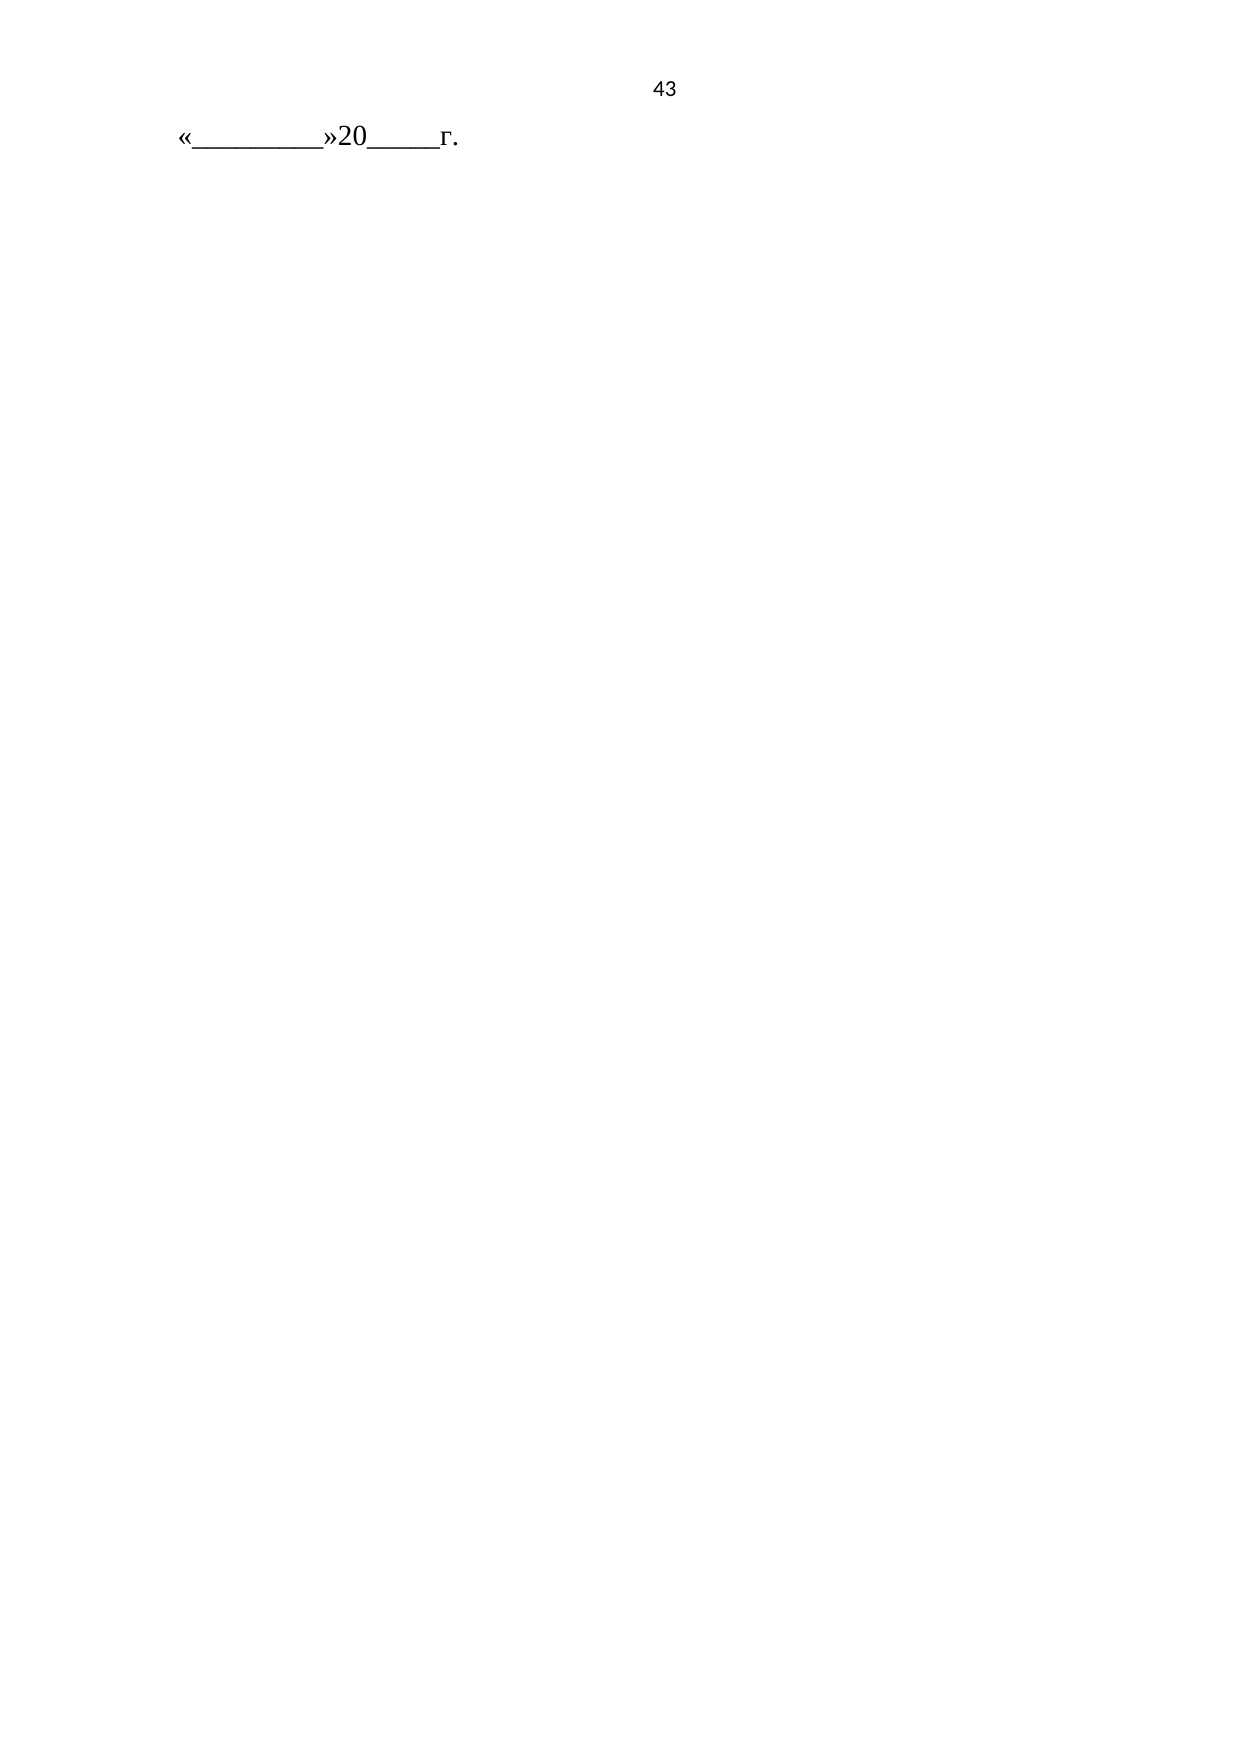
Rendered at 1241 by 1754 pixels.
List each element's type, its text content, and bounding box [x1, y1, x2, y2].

text «_________»20_____г. [177, 118, 1152, 152]
